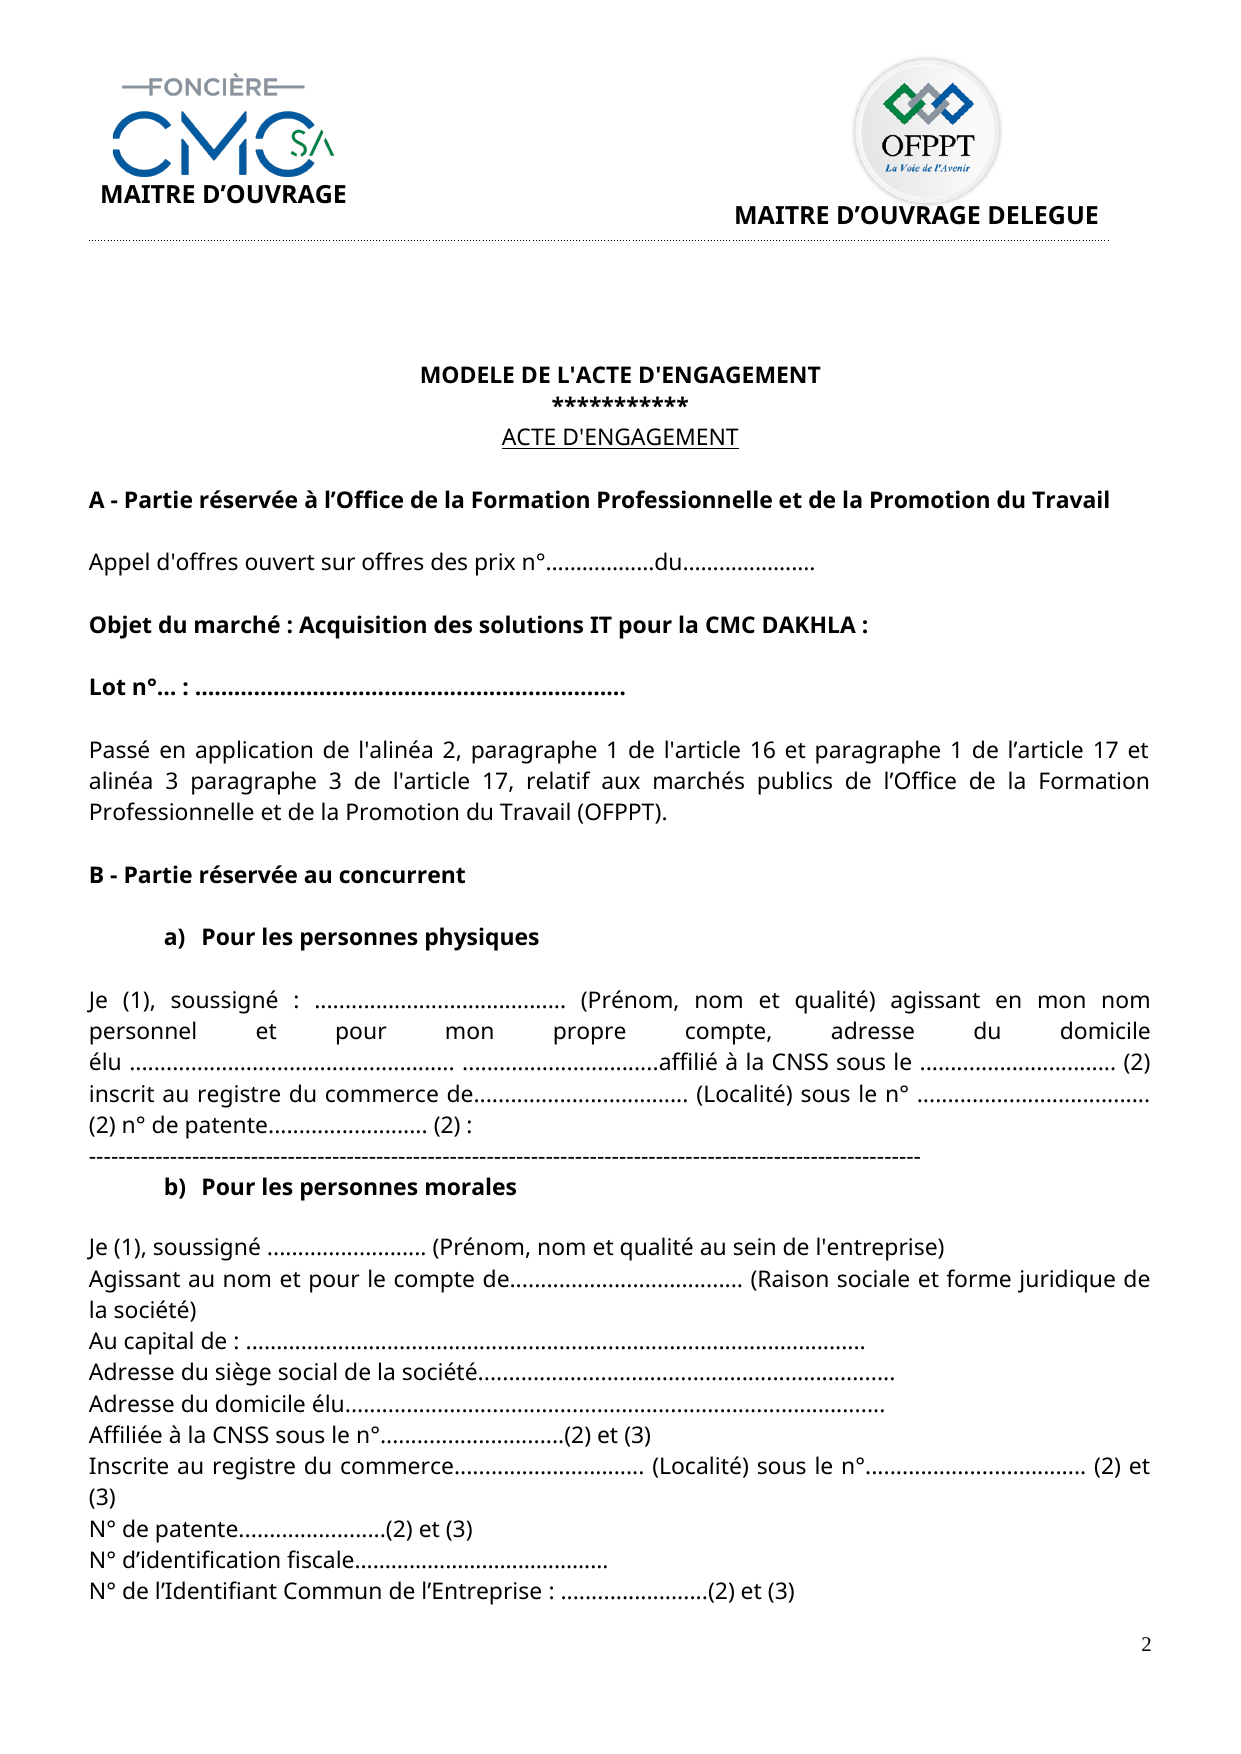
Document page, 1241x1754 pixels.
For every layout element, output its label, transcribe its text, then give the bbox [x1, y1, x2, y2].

text Au capital de : ..................................................................................................... [89, 1325, 1152, 1356]
text Objet du marché : Acquisition des solutions IT pour la CMC DAKHLA : [89, 609, 1152, 640]
text A - Partie réservée à l’Office de la Formation Professionnelle et de la Promotion du Travail [89, 484, 1152, 515]
text ACTE D'ENGAGEMENT [89, 421, 1152, 452]
list Pour les personnes physiques [164, 921, 1152, 952]
text Adresse du siège social de la société.................................................................... [89, 1356, 1152, 1387]
text Appel d'offres ouvert sur offres des prix n°………………du…………………. [89, 546, 1152, 577]
text Adresse du domicile élu........................................................................................ [89, 1387, 1152, 1419]
text Je (1), soussigné .......................... (Prénom, nom et qualité au sein de l'entreprise) [89, 1231, 1152, 1262]
picture [112, 73, 334, 177]
text Affiliée à la CNSS sous le n°..............................(2) et (3) [89, 1419, 1152, 1450]
text ----------------------------------------------------------------------------------------------------------------- [89, 1140, 1152, 1171]
text Inscrite au registre du commerce............................... (Localité) sous le n°.................................... (2) et (3) [89, 1450, 1152, 1512]
text N° de patente........................(2) et (3) [89, 1512, 1152, 1544]
text B - Partie réservée au concurrent [89, 859, 1152, 890]
text *********** [89, 390, 1152, 421]
list Pour les personnes morales [164, 1171, 1152, 1202]
text N° d’identification fiscale…………………………………… [89, 1544, 1152, 1575]
text MODELE DE L'ACTE D'ENGAGEMENT [89, 359, 1152, 390]
text Lot n°… : ………………………………………………………… [89, 671, 1152, 702]
text Agissant au nom et pour le compte de...................................... (Raison sociale et forme juridique de la société) [89, 1262, 1152, 1325]
text Passé en application de l'alinéa 2, paragraphe 1 de l'article 16 et paragraphe 1 de l’article 17 et alinéa 3 paragraphe 3 de l'article 17, relatif aux marchés publics de l’Office de la Formation Professionnelle et de la Promotion du Travail (OFPPT). [89, 734, 1152, 827]
text Je (1), soussigné : ......................................... (Prénom, nom et qualité) agissant en mon nom personnel et pour mon propre compte, adresse du domicile élu ..................................................... ................................affilié à la CNSS sous le ................................ (2) inscrit au registre du commerce de................................... (Localité) sous le n° ...................................... (2) n° de patente.......................... (2) : [89, 984, 1152, 1140]
picture [848, 52, 1005, 210]
text N° de l’Identifiant Commun de l’Entreprise : ........................(2) et (3) [89, 1575, 1152, 1606]
